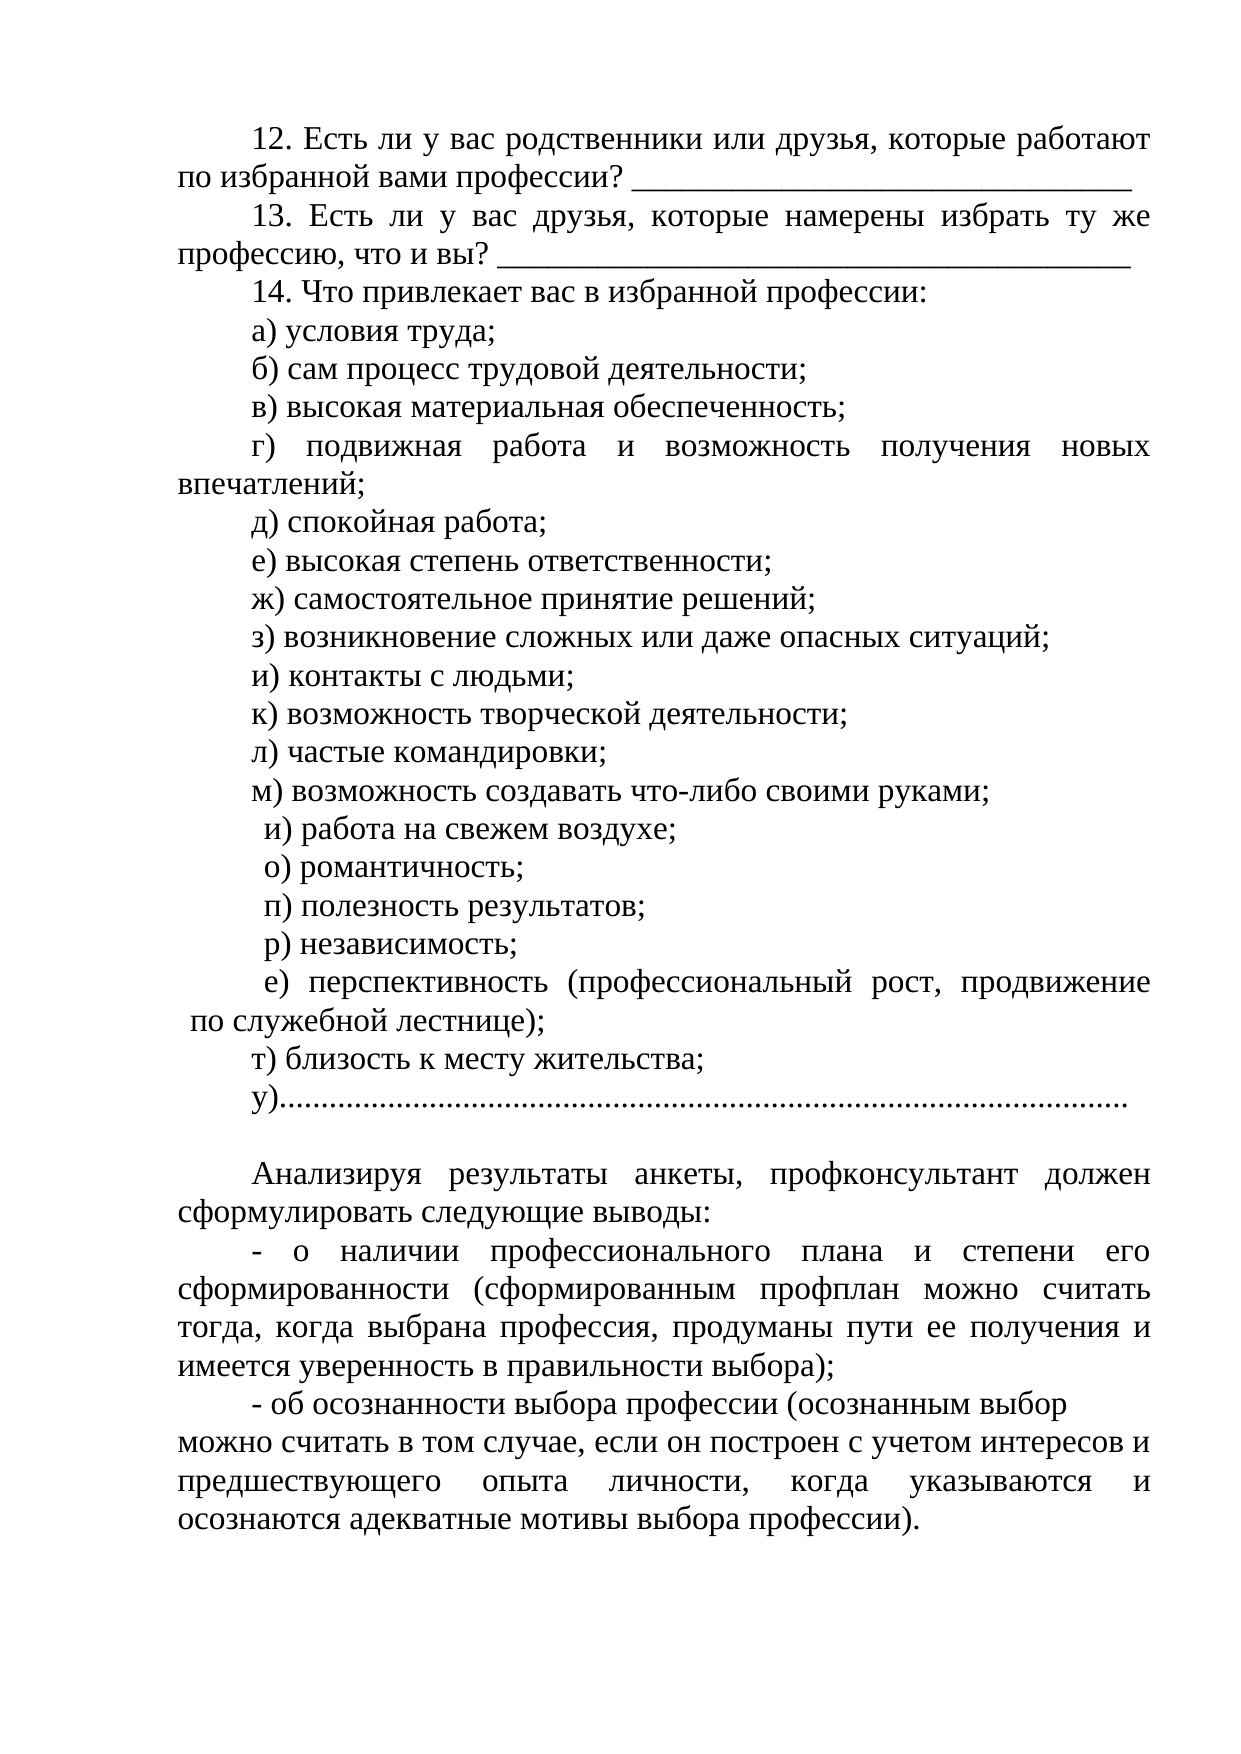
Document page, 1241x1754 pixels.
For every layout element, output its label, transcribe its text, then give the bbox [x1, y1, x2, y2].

text можно считать в том случае, если он построен с учетом интересов и предшествующего опыта личности, когда указываются и осознаются адекватные мотивы выбора профессии). [177, 1421, 1152, 1536]
text е) высокая степень ответственности; [177, 540, 1152, 578]
text б) сам процесс трудовой деятельности; [177, 348, 1152, 386]
text и) работа на свежем воздухе; [177, 808, 1152, 846]
text о) романтичность; [177, 846, 1152, 885]
text м) возможность создавать что-либо своими руками; [177, 770, 1152, 808]
text в) высокая материальная обеспеченность; [177, 386, 1152, 425]
text - о наличии профессионального плана и степени его сформированности (сформированным профплан можно считать тогда, когда выбрана профессия, продуманы пути ее получения и имеется уверенность в правильности выбора); [177, 1230, 1152, 1383]
text а) условия труда; [177, 310, 1152, 348]
text ж) самостоятельное принятие решений; [177, 578, 1152, 616]
text е) перспективность (профессиональный рост, продвижение по служебной лестнице); [177, 961, 1152, 1038]
text т) близость к месту жительства; [177, 1038, 1152, 1076]
text - об осознанности выбора профессии (осознанным выбор [251, 1383, 1152, 1421]
text д) спокойная работа; [177, 501, 1152, 540]
text у)...................................................................................................... [177, 1076, 1152, 1115]
text г) подвижная работа и возможность получения новых впечатлений; [177, 425, 1152, 501]
text р) независимость; [177, 923, 1152, 961]
text 12. Есть ли у вас родственники или друзья, которые работают по избранной вами профессии? ______________________________ [177, 118, 1152, 195]
text 13. Есть ли у вас друзья, которые намерены избрать ту же профессию, что и вы? ______________________________________ [177, 195, 1152, 271]
text Анализируя результаты анкеты, профконсультант должен сформулировать следующие выводы: [177, 1153, 1152, 1230]
text п) полезность результатов; [177, 885, 1152, 923]
text к) возможность творческой деятельности; [177, 693, 1152, 731]
text и) контакты с людьми; [177, 655, 1152, 693]
text л) частые командировки; [177, 731, 1152, 770]
text з) возникновение сложных или даже опасных ситуаций; [177, 616, 1152, 655]
text 14. Что привлекает вас в избранной профессии: [177, 271, 1152, 310]
